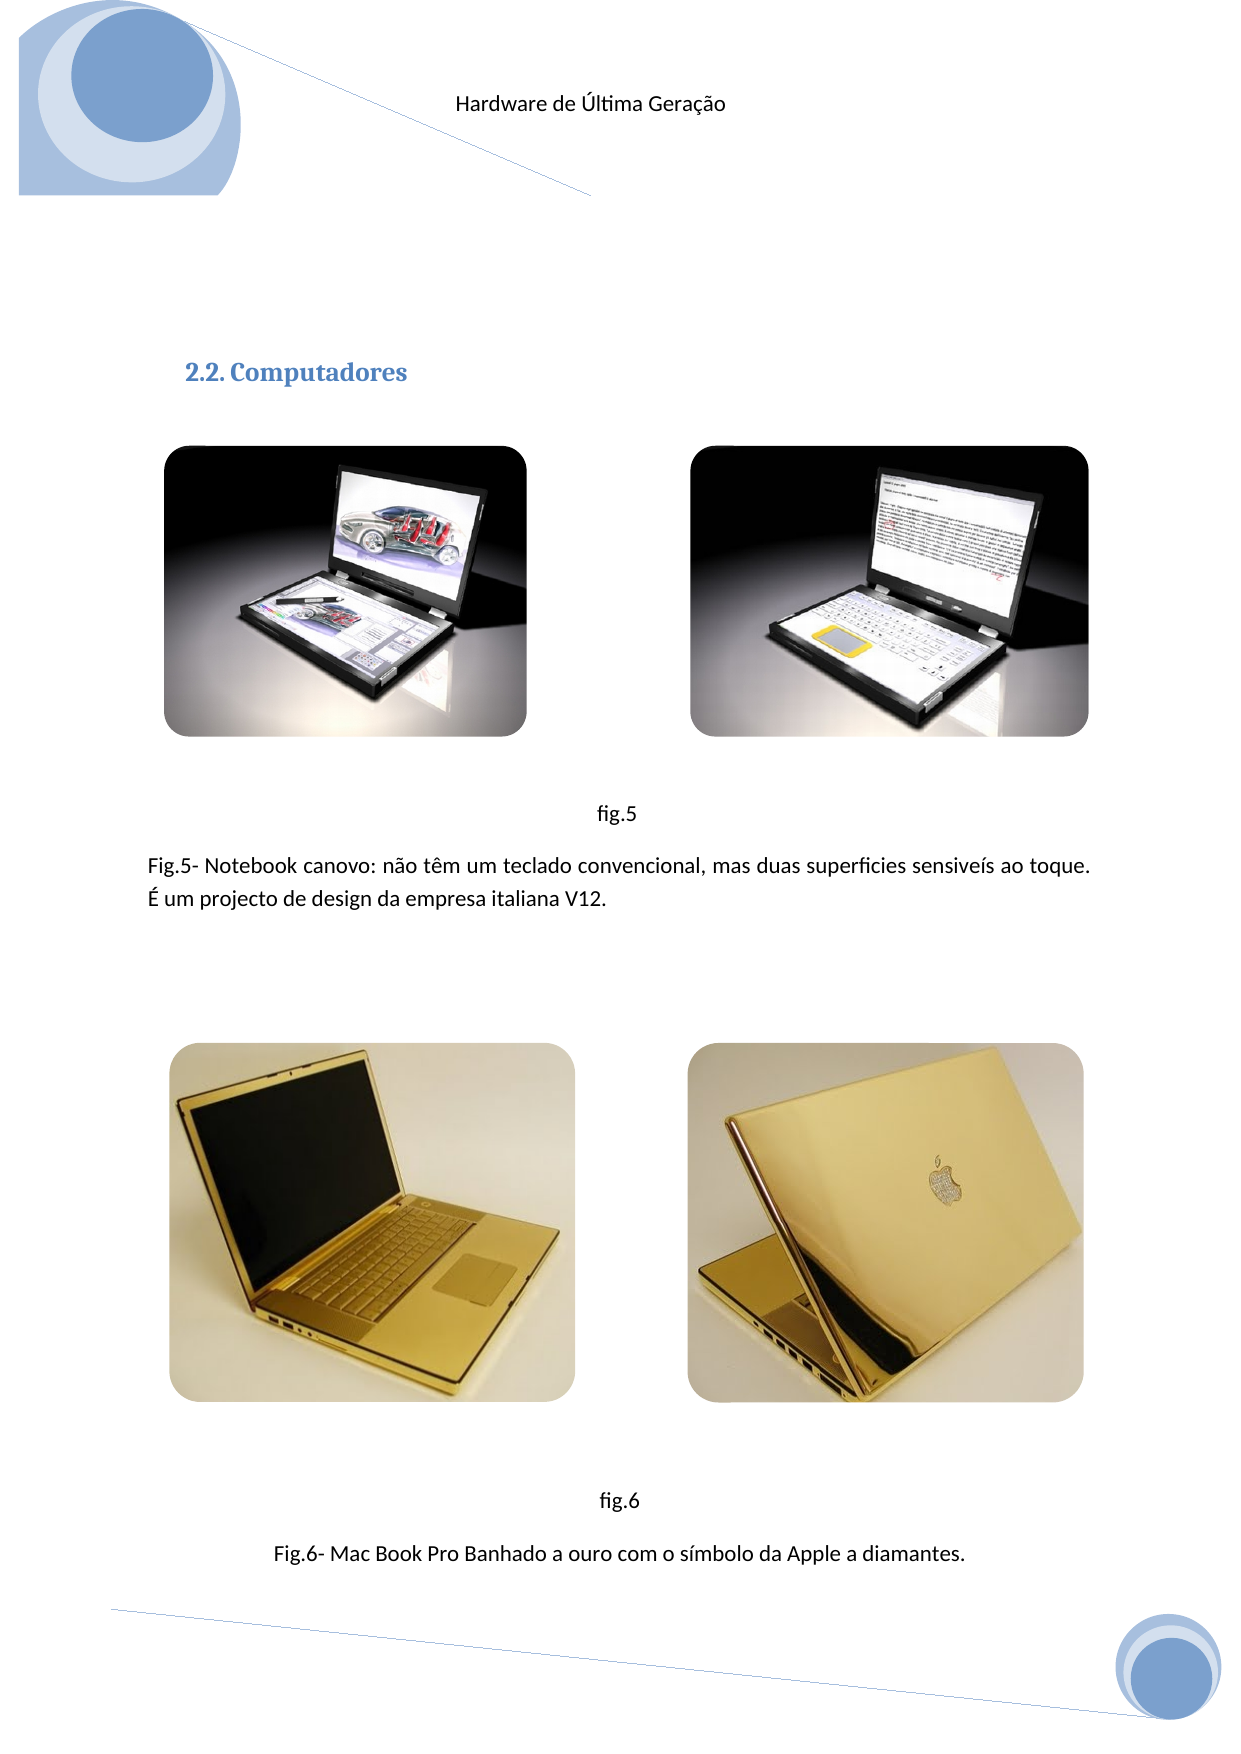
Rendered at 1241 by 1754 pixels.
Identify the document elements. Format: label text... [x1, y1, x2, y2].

picture [687, 1042, 1084, 1403]
picture [169, 1042, 576, 1402]
subtitle Computadores [185, 357, 1093, 388]
picture [690, 445, 1089, 737]
picture [164, 445, 527, 737]
text Fig.6- Mac Book Pro Banhado a ouro com o símbolo da Apple a diamantes. [148, 1539, 1093, 1567]
text Fig.5- Notebook canovo: não têm um teclado convencional, mas duas superficies sensiveís ao toque. É um projecto de design da empresa italiana V12. [148, 852, 1093, 912]
